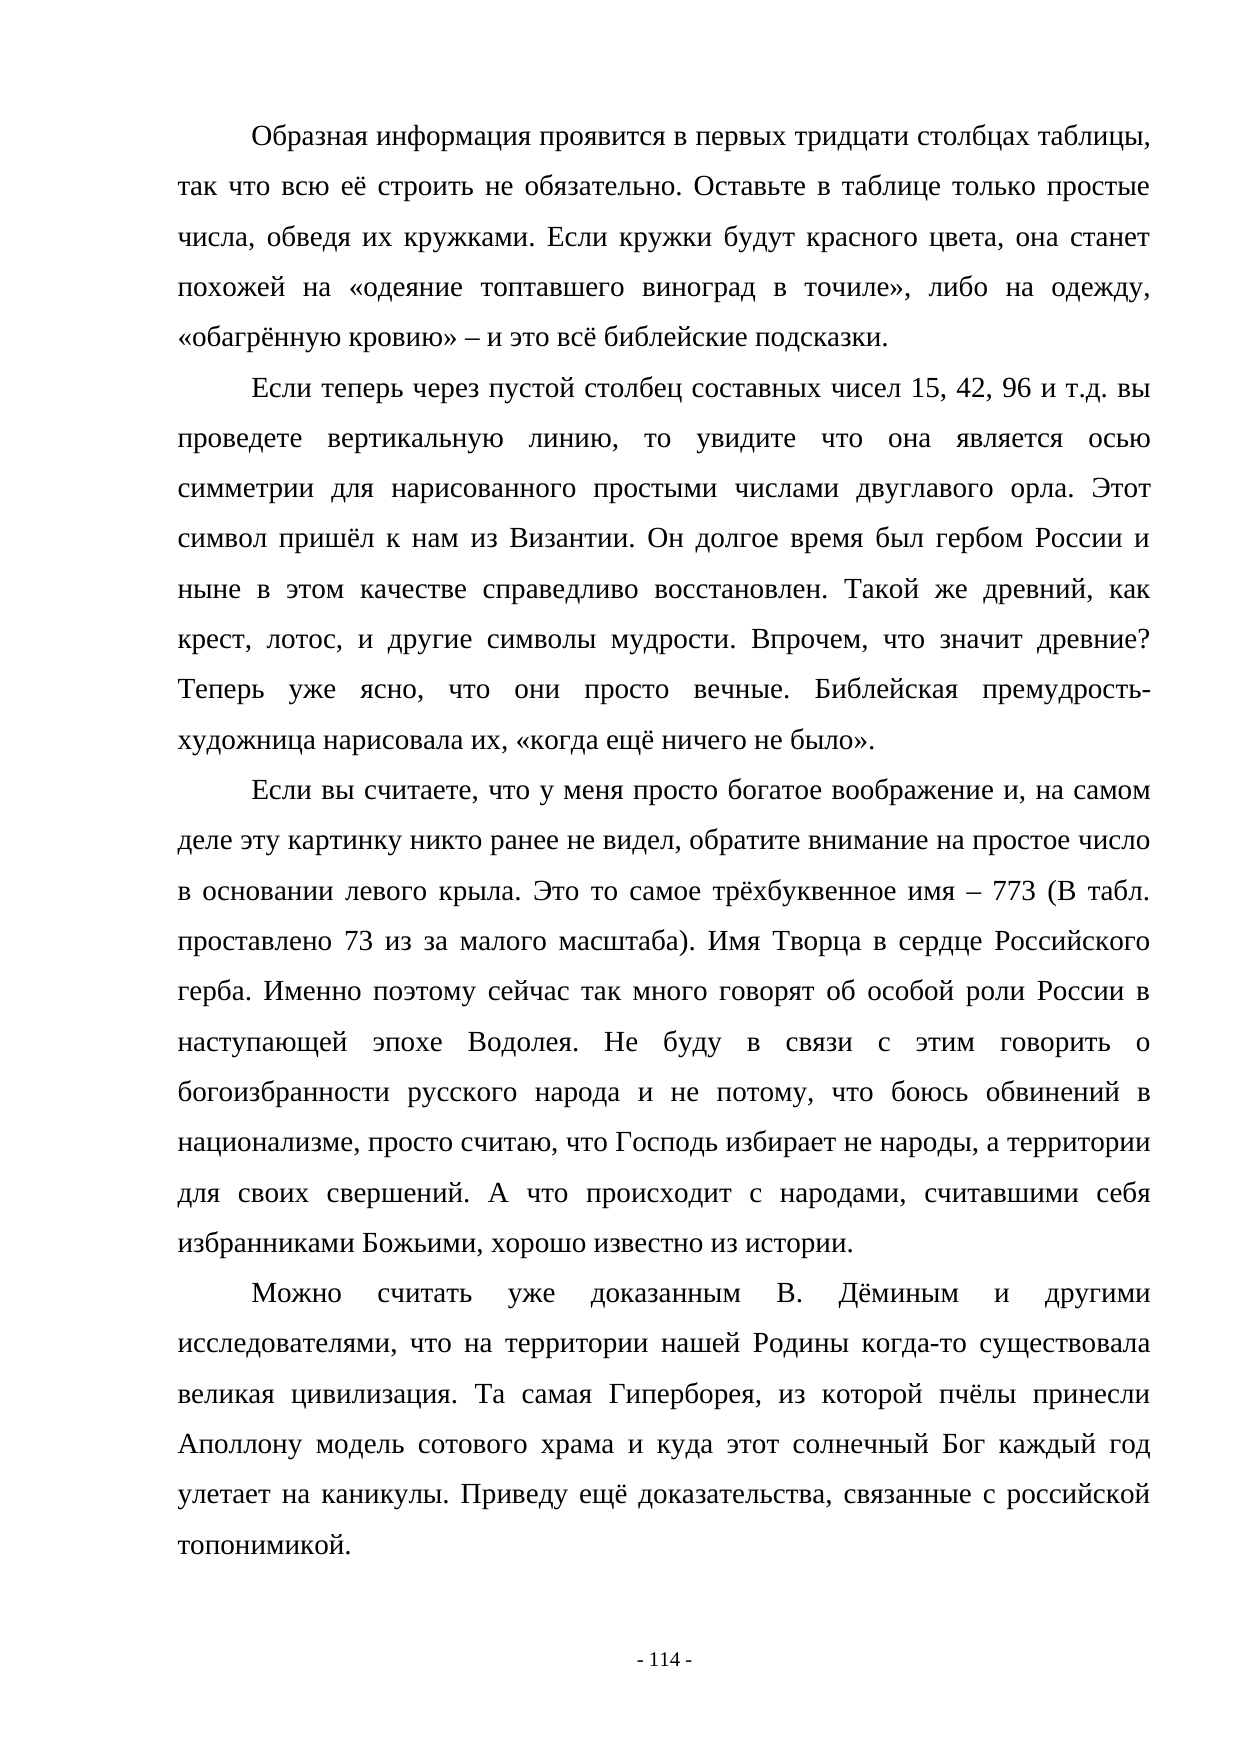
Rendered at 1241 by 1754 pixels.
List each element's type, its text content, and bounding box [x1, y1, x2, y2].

text Если теперь через пустой столбец составных чисел 15, 42, 96 и т.д. вы проведете вертикальную линию, то увидите что она является осью симметрии для нарисованного простыми числами двуглавого орла. Этот символ пришёл к нам из Византии. Он долгое время был гербом России и ныне в этом качестве справедливо восстановлен. Такой же древний, как крест, лотос, и другие символы мудрости. Впрочем, что значит древние? Теперь уже ясно, что они просто вечные. Библейская премудрость-художница нарисовала их, «когда ещё ничего не было». [177, 370, 1152, 755]
text Образная информация проявится в первых тридцати столбцах таблицы, так что всю её строить не обязательно. Оставьте в таблице только простые числа, обведя их кружками. Если кружки будут красного цвета, она станет похожей на «одеяние топтавшего виноград в точиле», либо на одежду, «обагрённую кровию» – и это всё библейские подсказки. [177, 118, 1152, 353]
text Можно считать уже доказанным В. Дёминым и другими исследователями, что на территории нашей Родины когда-то существовала великая цивилизация. Та самая Гиперборея, из которой пчёлы принесли Аполлону модель сотового храма и куда этот солнечный Бог каждый год улетает на каникулы. Приведу ещё доказательства, связанные с российской топонимикой. [177, 1275, 1152, 1560]
text Если вы считаете, что у меня просто богатое воображение и, на самом деле эту картинку никто ранее не видел, обратите внимание на простое число в основании левого крыла. Это то самое трёхбуквенное имя – 773 (В табл. проставлено 73 из за малого масштаба). Имя Творца в сердце Российского герба. Именно поэтому сейчас так много говорят об особой роли России в наступающей эпохе Водолея. Не буду в связи с этим говорить о богоизбранности русского народа и не потому, что боюсь обвинений в национализме, просто считаю, что Господь избирает не народы, а территории для своих свершений. А что происходит с народами, считавшими себя избранниками Божьими, хорошо известно из истории. [177, 772, 1152, 1258]
